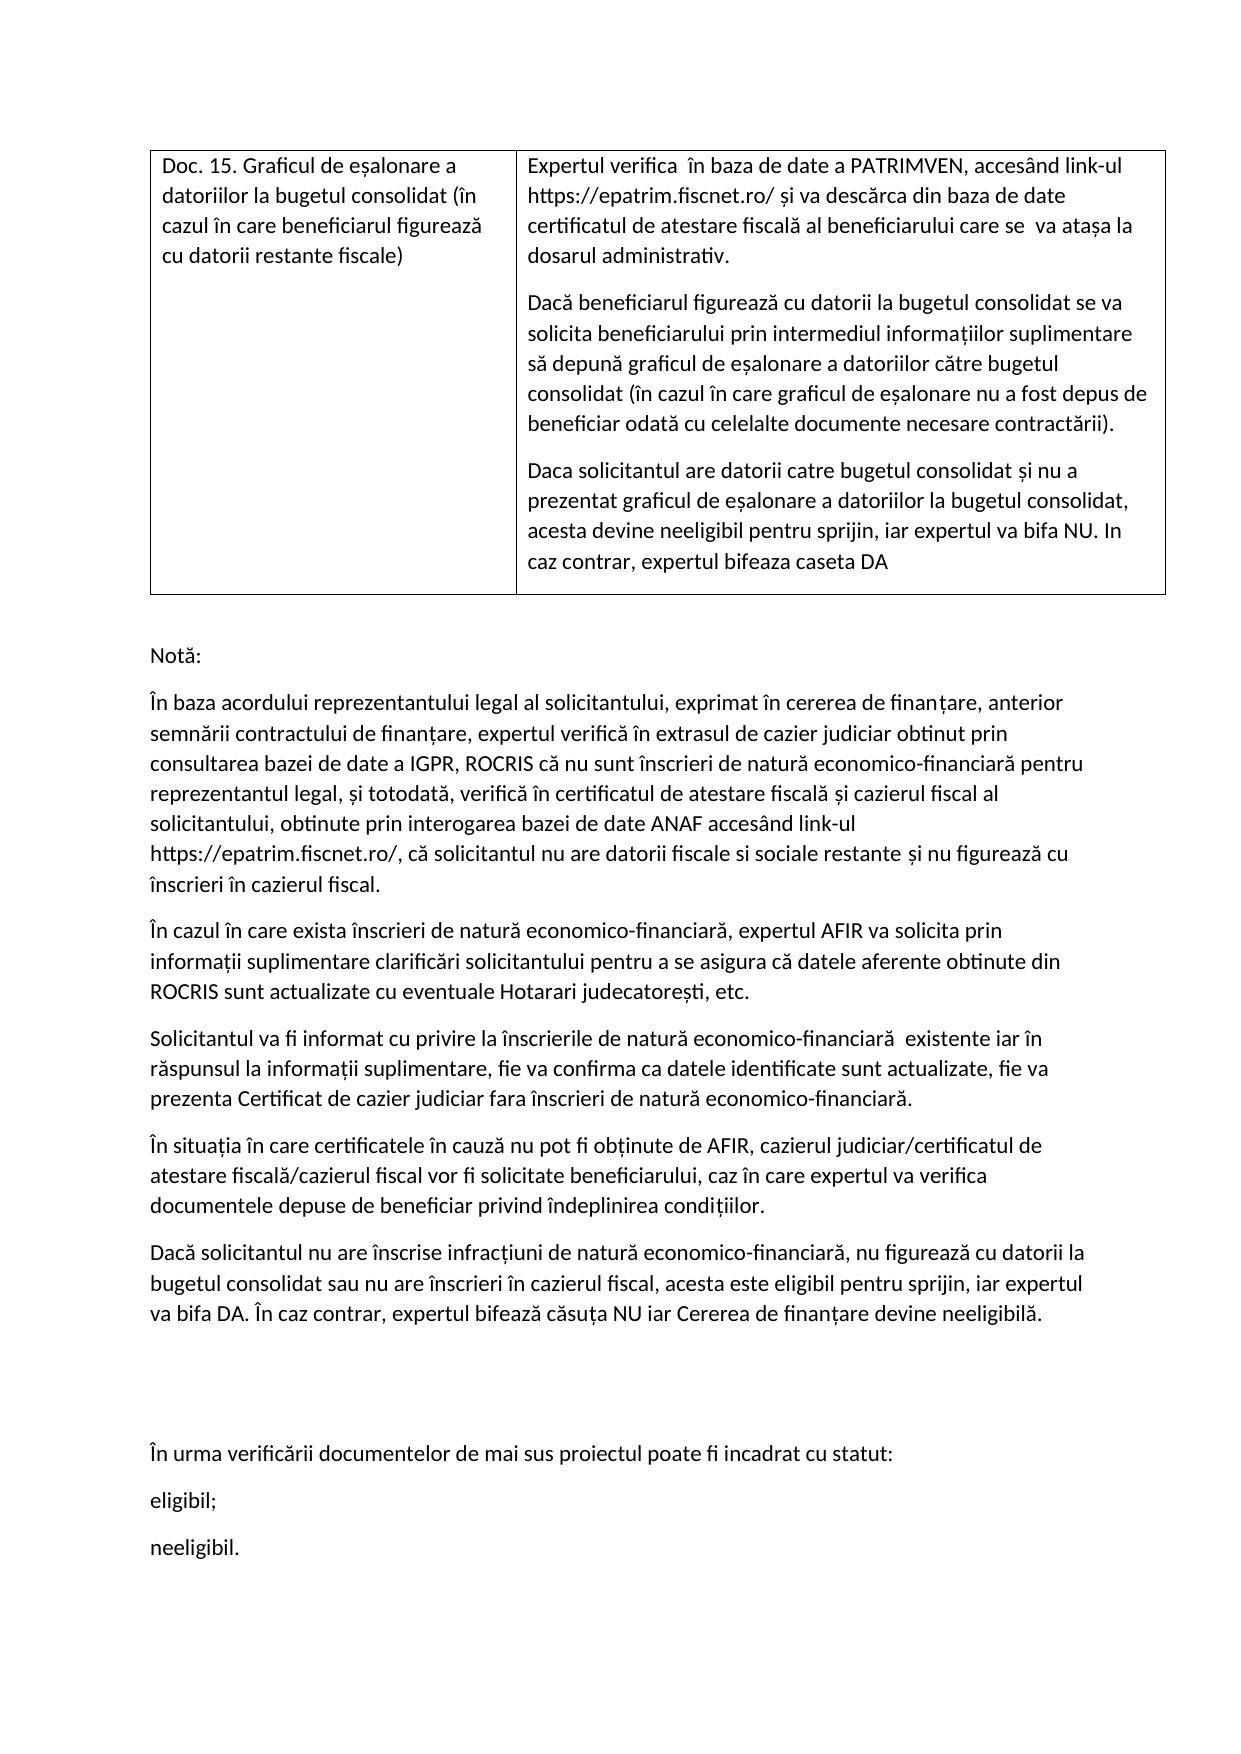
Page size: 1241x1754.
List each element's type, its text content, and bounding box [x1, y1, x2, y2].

table_cell Doc. 15. Graficul de eșalonare a datoriilor la bugetul consolidat (în cazul în care beneficiarul figurează cu datorii restante fiscale) [151, 151, 516, 594]
text În urma verificării documentelor de mai sus proiectul poate fi incadrat cu statut: [150, 1439, 1090, 1467]
text eligibil; [150, 1486, 1090, 1514]
text În cazul în care exista înscrieri de natură economico-financiară, expertul AFIR va solicita prin informaţii suplimentare clarificări solicitantului pentru a se asigura că datele aferente obtinute din ROCRIS sunt actualizate cu eventuale Hotarari judecatoreşti, etc. [150, 917, 1090, 1005]
text neeligibil. [150, 1533, 1090, 1561]
text Dacă solicitantul nu are înscrise infracțiuni de natură economico-financiară, nu figurează cu datorii la bugetul consolidat sau nu are înscrieri în cazierul fiscal, acesta este eligibil pentru sprijin, iar expertul va bifa DA. În caz contrar, expertul bifează căsuța NU iar Cererea de finanțare devine neeligibilă. [150, 1238, 1090, 1327]
text În situaţia în care certificatele în cauză nu pot fi obţinute de AFIR, cazierul judiciar/certificatul de atestare fiscală/cazierul fiscal vor fi solicitate beneficiarului, caz în care expertul va verifica documentele depuse de beneficiar privind îndeplinirea condițiilor. [150, 1131, 1090, 1219]
text Notă: [150, 642, 1090, 669]
text În baza acordului reprezentantului legal al solicitantului, exprimat în cererea de finanțare, anterior semnării contractului de finanțare, expertul verifică în extrasul de cazier judiciar obtinut prin consultarea bazei de date a IGPR, ROCRIS că nu sunt înscrieri de natură economico-financiară pentru reprezentantul legal, și totodată, verifică în certificatul de atestare fiscală și cazierul fiscal al solicitantului, obtinute prin interogarea bazei de date ANAF accesând link-ul https://epatrim.fiscnet.ro/, că solicitantul nu are datorii fiscale si sociale restante și nu figurează cu înscrieri în cazierul fiscal. [150, 688, 1090, 898]
table_cell Expertul verifica în baza de date a PATRIMVEN, accesând link-ul https://epatrim.fiscnet.ro/ și va descărca din baza de date certificatul de atestare fiscală al beneficiarului care se va ataşa la dosarul administrativ. Dacă beneficiarul figurează cu datorii la bugetul consolidat se va solicita beneficiarului prin intermediul informațiilor suplimentare să depună graficul de eșalonare a datoriilor către bugetul consolidat (în cazul în care graficul de eşalonare nu a fost depus de beneficiar odată cu celelalte documente necesare contractării). Daca solicitantul are datorii catre bugetul consolidat și nu a prezentat graficul de eșalonare a datoriilor la bugetul consolidat, acesta devine neeligibil pentru sprijin, iar expertul va bifa NU. In caz contrar, expertul bifeaza caseta DA [517, 151, 1165, 594]
text Solicitantul va fi informat cu privire la înscrierile de natură economico-financiară existente iar în răspunsul la informații suplimentare, fie va confirma ca datele identificate sunt actualizate, fie va prezenta Certificat de cazier judiciar fara înscrieri de natură economico-financiară. [150, 1024, 1090, 1112]
